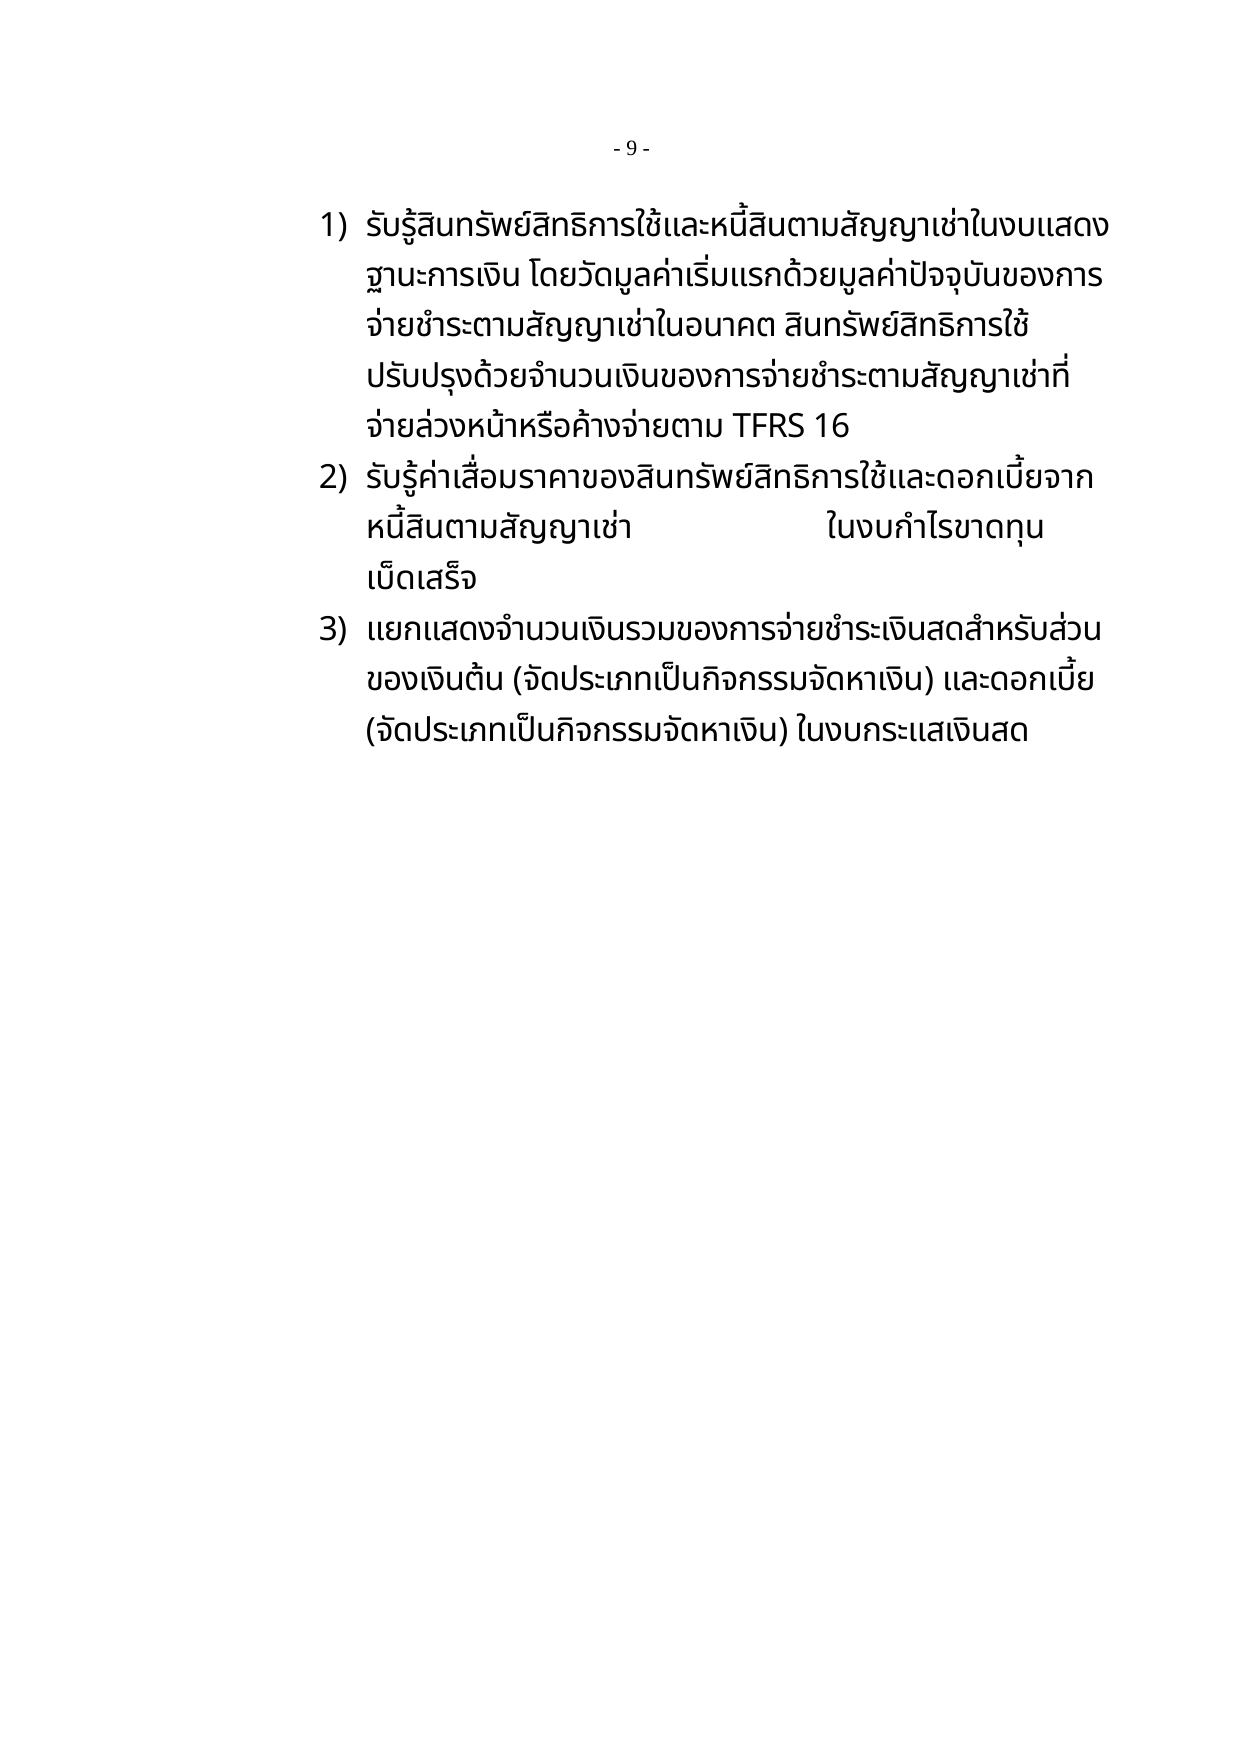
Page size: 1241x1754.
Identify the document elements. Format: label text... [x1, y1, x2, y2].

list รับรู้ค่าเสื่อมราคาของสินทรัพย์สิทธิการใช้และดอกเบี้ยจากหนี้สินตามสัญญาเช่า ในงบกำไรขาดทุนเบ็ดเสร็จ [319, 453, 1113, 604]
list รับรู้สินทรัพย์สิทธิการใช้และหนี้สินตามสัญญาเช่าในงบแสดงฐานะการเงิน โดยวัดมูลค่าเริ่มแรกด้วยมูลค่าปัจจุบันของการจ่ายชำระตามสัญญาเช่าในอนาคต สินทรัพย์สิทธิการใช้ปรับปรุงด้วยจำนวนเงินของการจ่ายชำระตามสัญญาเช่าที่จ่ายล่วงหน้าหรือค้างจ่ายตาม TFRS 16 [319, 200, 1113, 453]
list แยกแสดงจำนวนเงินรวมของการจ่ายชำระเงินสดสำหรับส่วนของเงินต้น (จัดประเภทเป็นกิจกรรมจัดหาเงิน) และดอกเบี้ย (จัดประเภทเป็นกิจกรรมจัดหาเงิน) ในงบกระแสเงินสด [319, 604, 1113, 756]
